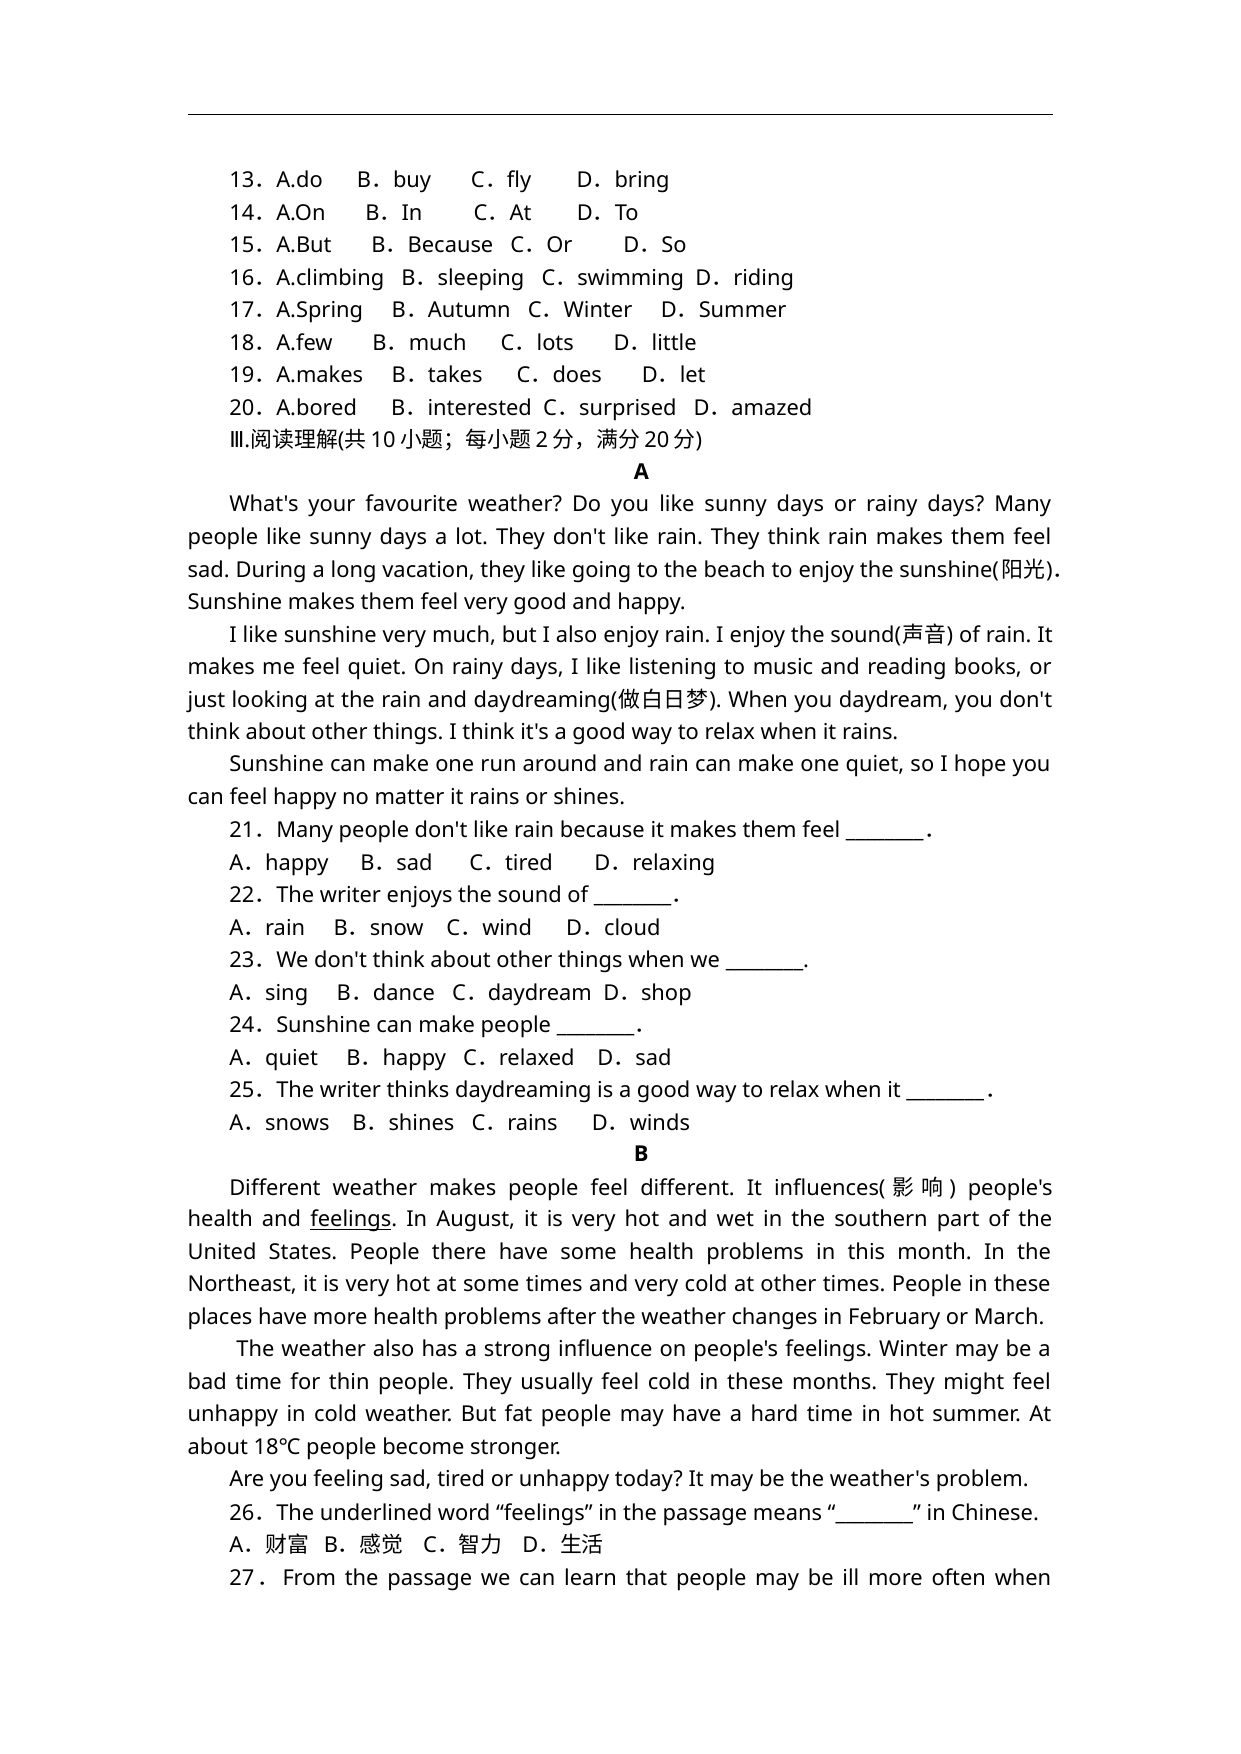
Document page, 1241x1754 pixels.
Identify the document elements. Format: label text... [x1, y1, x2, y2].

text A．happy B．sad C．tired D．relaxing [187, 844, 1053, 877]
text The weather also has a strong influence on people's feelings. Winter may be a bad time for thin people. They usually feel cold in these months. They might feel unhappy in cold weather. But fat people may have a hard time in hot summer. At about 18℃ people become stronger. [187, 1332, 1053, 1462]
text Ⅲ.阅读理解(共10小题；每小题2分，满分20分) [187, 422, 1053, 454]
text A．rain B．snow C．wind D．cloud [187, 909, 1053, 942]
text A．quiet B．happy C．relaxed D．sad [187, 1039, 1053, 1072]
text A．财富 B．感觉 C．智力 D．生活 [187, 1527, 1053, 1559]
text 22．The writer enjoys the sound of ________． [187, 877, 1053, 909]
text 25．The writer thinks daydreaming is a good way to relax when it ________． [187, 1072, 1053, 1104]
text 18．A.few B．much C．lots D．little [187, 324, 1053, 357]
text I like sunshine very much, but I also enjoy rain. I enjoy the sound(声音) of rain. It makes me feel quiet. On rainy days, I like listening to music and reading books, or just looking at the rain and day­dreaming(做白日梦). When you daydream, you don't think about other things. I think it's a good way to relax when it rains. [187, 617, 1053, 747]
text 16．A.climbing B．sleeping C．swimming D．riding [187, 259, 1053, 292]
text 19．A.makes B．takes C．does D．let [187, 357, 1053, 389]
text 14．A.On B．In C．At D．To [187, 194, 1053, 227]
text 15．A.But B．Because C．Or D．So [187, 227, 1053, 259]
text 23．We don't think about other things when we ________. [187, 942, 1053, 974]
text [187, 1559, 1053, 1592]
text A．sing B．dance C．daydream D．shop [187, 974, 1053, 1007]
text 20．A.bored B．interested C．surprised D．amazed [187, 389, 1053, 422]
text 26．The underlined word “feelings” in the passage means “________” in Chinese. [187, 1494, 1053, 1527]
text Are you feeling sad, tired or unhappy today? It may be the weather's problem. [187, 1462, 1053, 1494]
text 13．A.do B．buy C．fly D．bring [187, 162, 1053, 194]
text A．snows B．shines C．rains D．winds [187, 1104, 1053, 1137]
text What's your favourite weather? Do you like sunny days or rainy days? Many people like sunny days a lot. They don't like rain. They think rain makes them feel sad. During a long vacation, they like going to the beach to enjoy the sunshine(阳光)．Sunshine makes them feel very good and happy. [187, 487, 1053, 617]
text B [187, 1137, 1053, 1169]
text 21．Many people don't like rain because it makes them feel ________． [187, 812, 1053, 844]
text Different weather makes people feel different. It influences(影响) people's health and feelings. In August, it is very hot and wet in the southern part of the . People there have some health problems in this month. In the Northeast, it is very hot at some times and very cold at other times. People in these places have more health problems after the weather changes in February or March. [187, 1169, 1053, 1332]
text 24．Sunshine can make people ________． [187, 1007, 1053, 1039]
text A [187, 454, 1053, 487]
text Sunshine can make one run around and rain can make one quiet, so I hope you can feel happy no matter it rains or shines. [187, 747, 1053, 812]
text 17．A.Spring B．Autumn C．Winter D．Summer [187, 292, 1053, 324]
